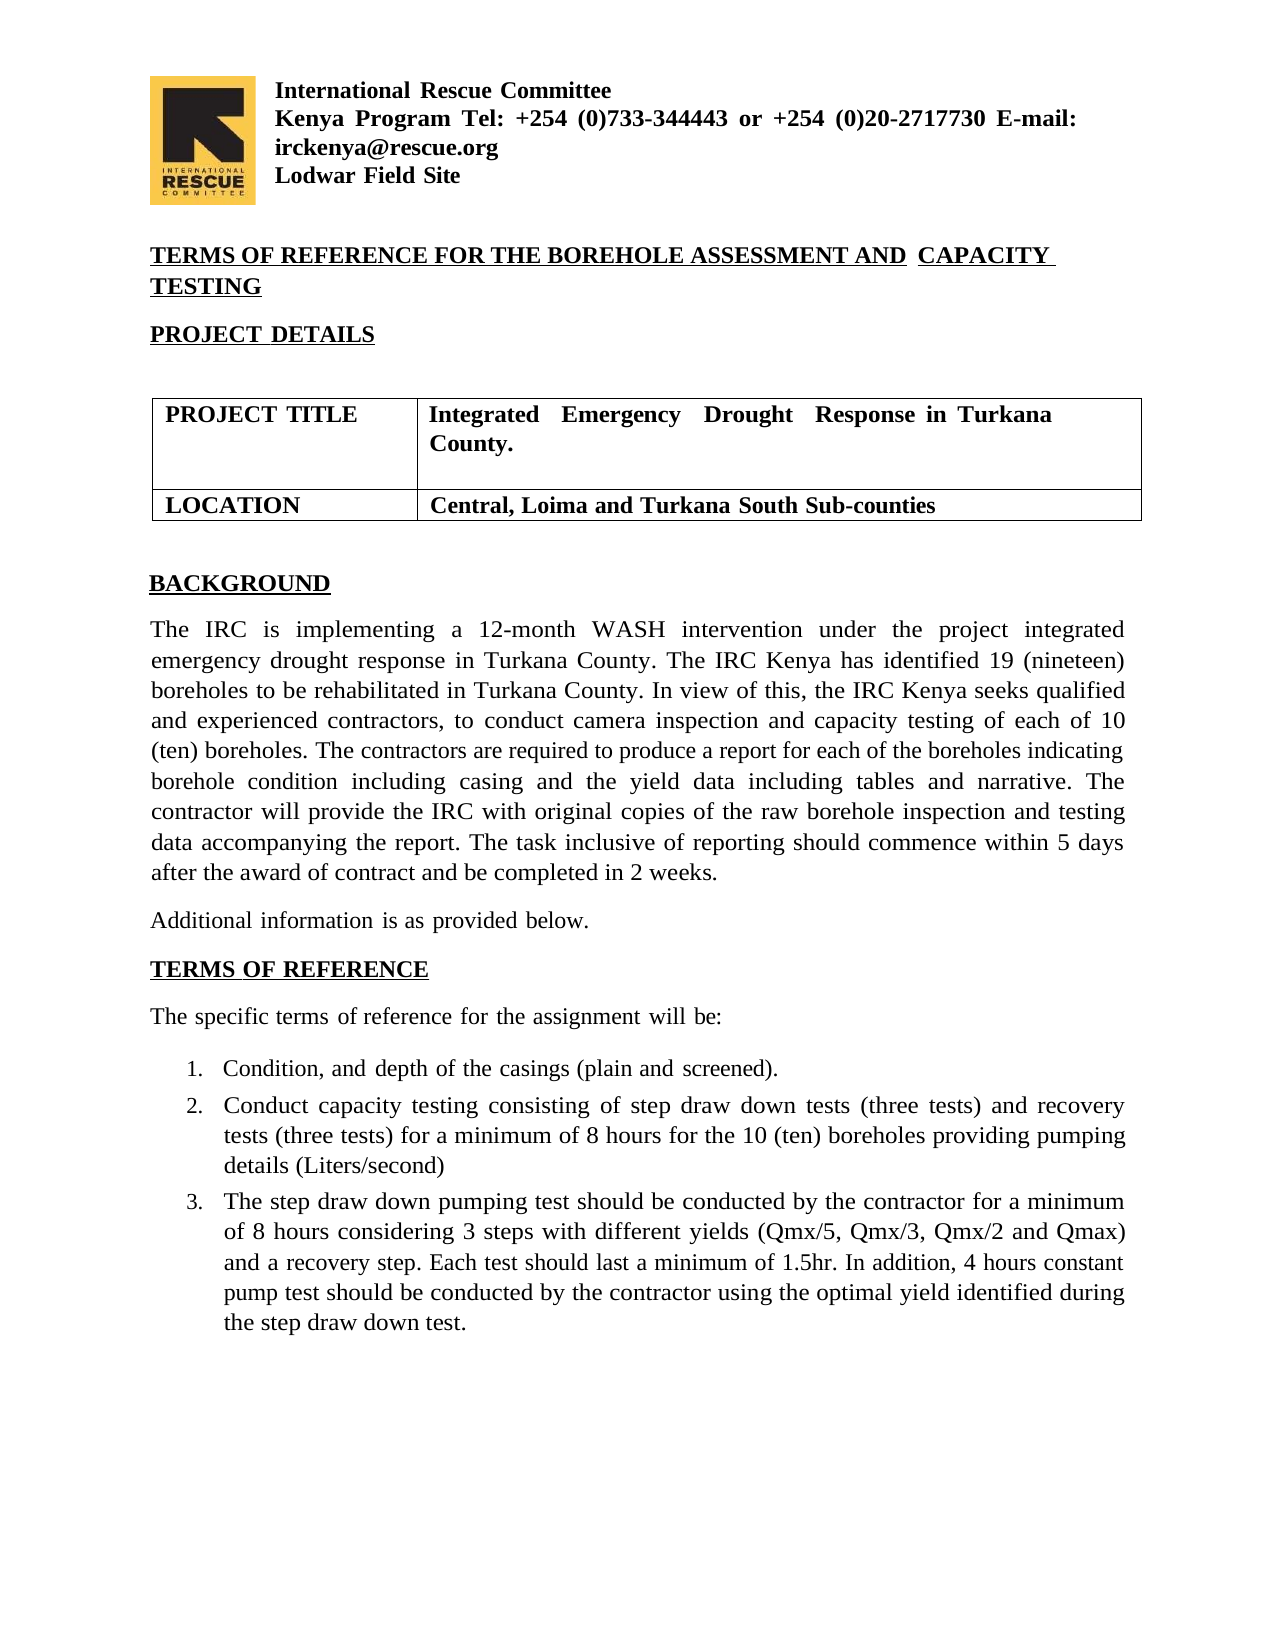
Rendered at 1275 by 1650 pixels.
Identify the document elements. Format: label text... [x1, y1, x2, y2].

text International Rescue Committee [274, 76, 1167, 103]
list Conduct capacity testing consisting of step draw down tests (three tests) and recovery tests (three tests) for a minimum of 8 hours for the 10 (ten) boreholes providing pumping details (Liters/second) [186, 1091, 1126, 1178]
text The specific terms of reference for the assignment will be: [150, 1002, 1167, 1029]
table_cell Central, Loima and Turkana South Sub-counties [418, 490, 1141, 520]
subtitle TERMS OF REFERENCE [150, 955, 1167, 983]
picture [150, 76, 256, 205]
text TERMS OF REFERENCE FOR THE BOREHOLE ASSESSMENT AND CAPACITY TESTING [150, 241, 1151, 299]
text PROJECT DETAILS [150, 320, 1167, 347]
table_cell LOCATION [153, 490, 417, 520]
text Lodwar Field Site [274, 162, 1167, 189]
text BACKGROUND [148, 569, 1167, 597]
list Condition, and depth of the casings (plain and screened). [186, 1054, 1167, 1082]
text Kenya Program Tel: +254 (0)733-344443 or +254 (0)20-2717730 E-mail: irckenya@rescue.org [274, 104, 1106, 161]
table_header PROJECT TITLE [153, 399, 417, 489]
text The IRC is implementing a 12-month WASH intervention under the project integrated emergency drought response in Turkana County. The IRC Kenya has identified 19 (nineteen) boreholes to be rehabilitated in Turkana County. In view of this, the IRC Kenya seeks qualified and experienced contractors, to conduct camera inspection and capacity testing of each of 10 (ten) boreholes. The contractors are required to produce a report for each of the boreholes indicating borehole condition including casing and the yield data including tables and narrative. The contractor will provide the IRC with original copies of the raw borehole inspection and testing data accompanying the report. The task inclusive of reporting should commence within 5 days after the award of contract and be completed in 2 weeks. [150, 615, 1125, 885]
table_header Integrated Emergency Drought Response in Turkana County. [418, 399, 1141, 489]
text Additional information is as provided below. [150, 906, 1167, 934]
list The step draw down pumping test should be conducted by the contractor for a minimum of 8 hours considering 3 steps with different yields (Qmx/5, Qmx/3, Qmx/2 and Qmax) and a recovery step. Each test should last a minimum of 1.5hr. In addition, 4 hours constant pump test should be conducted by the contractor using the optimal yield identified during the step draw down test. [186, 1187, 1126, 1336]
